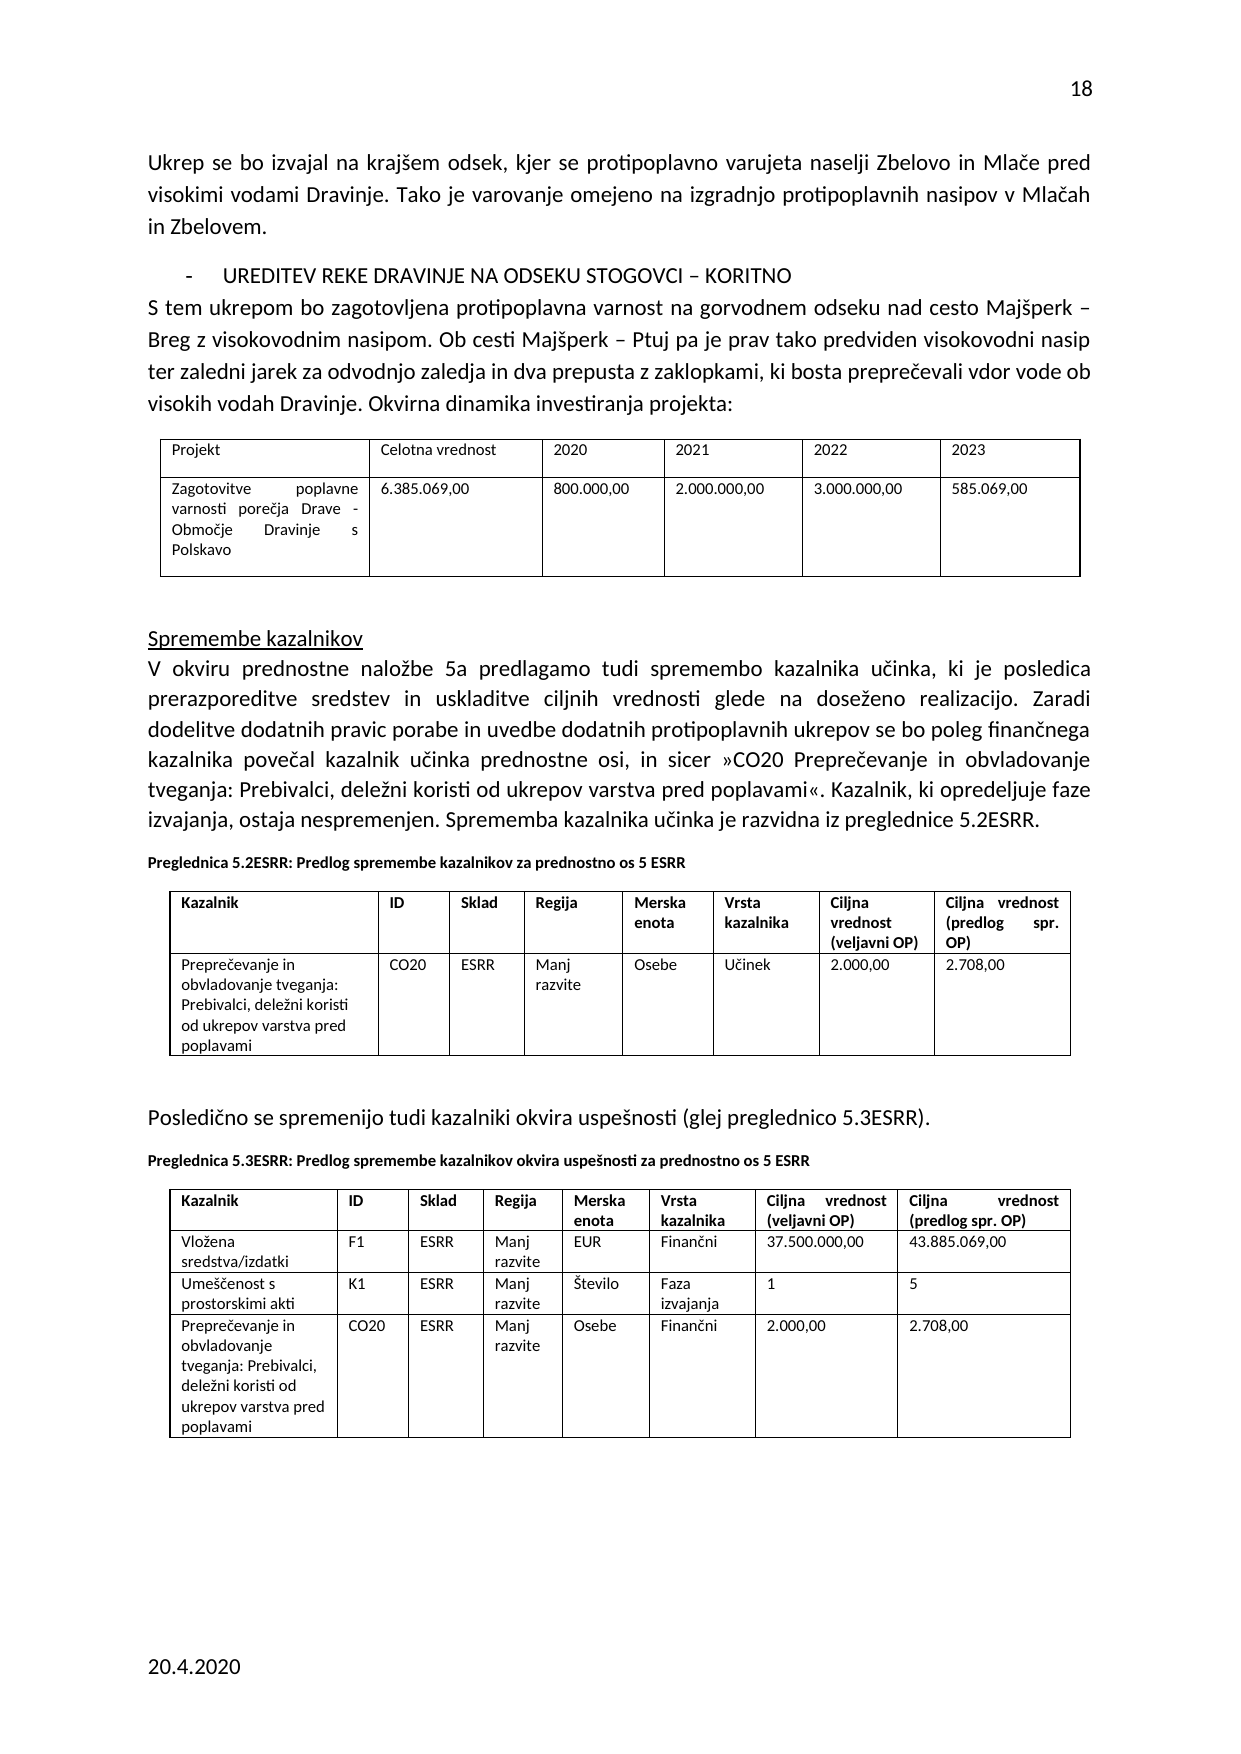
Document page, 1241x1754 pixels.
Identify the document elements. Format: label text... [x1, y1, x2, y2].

table_header ID [338, 1190, 408, 1230]
table_header Kazalnik [171, 1190, 337, 1230]
table_cell Umeščenost s prostorskimi akti [171, 1273, 337, 1314]
table_cell EUR [563, 1231, 649, 1272]
table_header Projekt [161, 440, 369, 477]
list UREDITEV REKE DRAVINJE NA ODSEKU STOGOVCI – KORITNO [185, 261, 1093, 289]
text Ukrep se bo izvajal na krajšem odsek, kjer se protipoplavno varujeta naselji Zbelovo in Mlače pred visokimi vodami Dravinje. Tako je varovanje omejeno na izgradnjo protipoplavnih nasipov v Mlačah in Zbelovem. [148, 148, 1093, 240]
table_header Ciljna vrednost (predlog spr. OP) [935, 892, 1070, 953]
table_cell 6.385.069,00 [370, 478, 542, 576]
table_cell 2.000,00 [756, 1315, 897, 1437]
text Preglednica 5.3ESRR: Predlog spremembe kazalnikov okvira uspešnosti za prednostno os 5 ESRR [148, 1150, 1093, 1171]
table_cell ESRR [409, 1231, 483, 1272]
table_header Regija [525, 892, 622, 953]
table_cell Vložena sredstva/izdatki [171, 1231, 337, 1272]
table_cell Učinek [714, 954, 819, 1055]
table_cell ESRR [450, 954, 524, 1055]
table_cell 800.000,00 [543, 478, 664, 576]
table_cell Faza izvajanja [650, 1273, 755, 1314]
table_header 2022 [803, 440, 940, 477]
table_cell 43.885.069,00 [898, 1231, 1070, 1272]
table_cell Preprečevanje in obvladovanje tveganja: Prebivalci, deležni koristi od ukrepov varstva pred poplavami [171, 954, 378, 1055]
table_cell 2.708,00 [898, 1315, 1070, 1437]
table_header 2020 [543, 440, 664, 477]
table_header Ciljna vrednost (veljavni OP) [820, 892, 934, 953]
table_header Regija [484, 1190, 562, 1230]
table_cell Preprečevanje in obvladovanje tveganja: Prebivalci, deležni koristi od ukrepov varstva pred poplavami [171, 1315, 337, 1437]
table_cell 1 [756, 1273, 897, 1314]
table_header Celotna vrednost [370, 440, 542, 477]
table_header Sklad [409, 1190, 483, 1230]
table_cell CO20 [338, 1315, 408, 1437]
table_cell 5 [898, 1273, 1070, 1314]
table_cell 585.069,00 [941, 478, 1079, 576]
table_header ID [379, 892, 449, 953]
table_cell 2.708,00 [935, 954, 1070, 1055]
table_header Ciljna vrednost (predlog spr. OP) [898, 1190, 1070, 1230]
table_cell Manj razvite [484, 1315, 562, 1437]
table_header 2023 [941, 440, 1079, 477]
table_header Ciljna vrednost (veljavni OP) [756, 1190, 897, 1230]
table_cell 3.000.000,00 [803, 478, 940, 576]
table_cell F1 [338, 1231, 408, 1272]
table_cell Zagotovitve poplavne varnosti porečja Drave - Območje Dravinje s Polskavo [161, 478, 369, 576]
table_cell Finančni [650, 1231, 755, 1272]
table_header Merska enota [623, 892, 713, 953]
text Preglednica 5.2ESRR: Predlog spremembe kazalnikov za prednostno os 5 ESRR [148, 852, 1093, 873]
text S tem ukrepom bo zagotovljena protipoplavna varnost na gorvodnem odseku nad cesto Majšperk – Breg z visokovodnim nasipom. Ob cesti Majšperk – Ptuj pa je prav tako predviden visokovodni nasip ter zaledni jarek za odvodnjo zaledja in dva prepusta z zaklopkami, ki bosta preprečevali vdor vode ob visokih vodah Dravinje. Okvirna dinamika investiranja projekta: [148, 293, 1093, 418]
table_cell ESRR [409, 1273, 483, 1314]
table_header Vrsta kazalnika [650, 1190, 755, 1230]
table_cell K1 [338, 1273, 408, 1314]
text Spremembe kazalnikov [148, 624, 1093, 652]
table_cell 2.000.000,00 [665, 478, 802, 576]
table_cell Število [563, 1273, 649, 1314]
table_cell Osebe [623, 954, 713, 1055]
text V okviru prednostne naložbe 5a predlagamo tudi spremembo kazalnika učinka, ki je posledica prerazporeditve sredstev in uskladitve ciljnih vrednosti glede na doseženo realizacijo. Zaradi dodelitve dodatnih pravic porabe in uvedbe dodatnih protipoplavnih ukrepov se bo poleg finančnega kazalnika povečal kazalnik učinka prednostne osi, in sicer »CO20 Preprečevanje in obvladovanje tveganja: Prebivalci, deležni koristi od ukrepov varstva pred poplavami«. Kazalnik, ki opredeljuje faze izvajanja, ostaja nespremenjen. Sprememba kazalnika učinka je razvidna iz preglednice 5.2ESRR. [148, 654, 1093, 833]
table_cell ESRR [409, 1315, 483, 1437]
table_cell Manj razvite [484, 1231, 562, 1272]
text Posledično se spremenijo tudi kazalniki okvira uspešnosti (glej preglednico 5.3ESRR). [148, 1103, 1093, 1131]
table_cell Manj razvite [484, 1273, 562, 1314]
table_cell CO20 [379, 954, 449, 1055]
table_header Merska enota [563, 1190, 649, 1230]
table_cell Finančni [650, 1315, 755, 1437]
table_header Vrsta kazalnika [714, 892, 819, 953]
table_cell 37.500.000,00 [756, 1231, 897, 1272]
table_cell Manj razvite [525, 954, 622, 1055]
table_header Sklad [450, 892, 524, 953]
table_header Kazalnik [171, 892, 378, 953]
table_cell Osebe [563, 1315, 649, 1437]
table_header 2021 [665, 440, 802, 477]
table_cell 2.000,00 [820, 954, 934, 1055]
